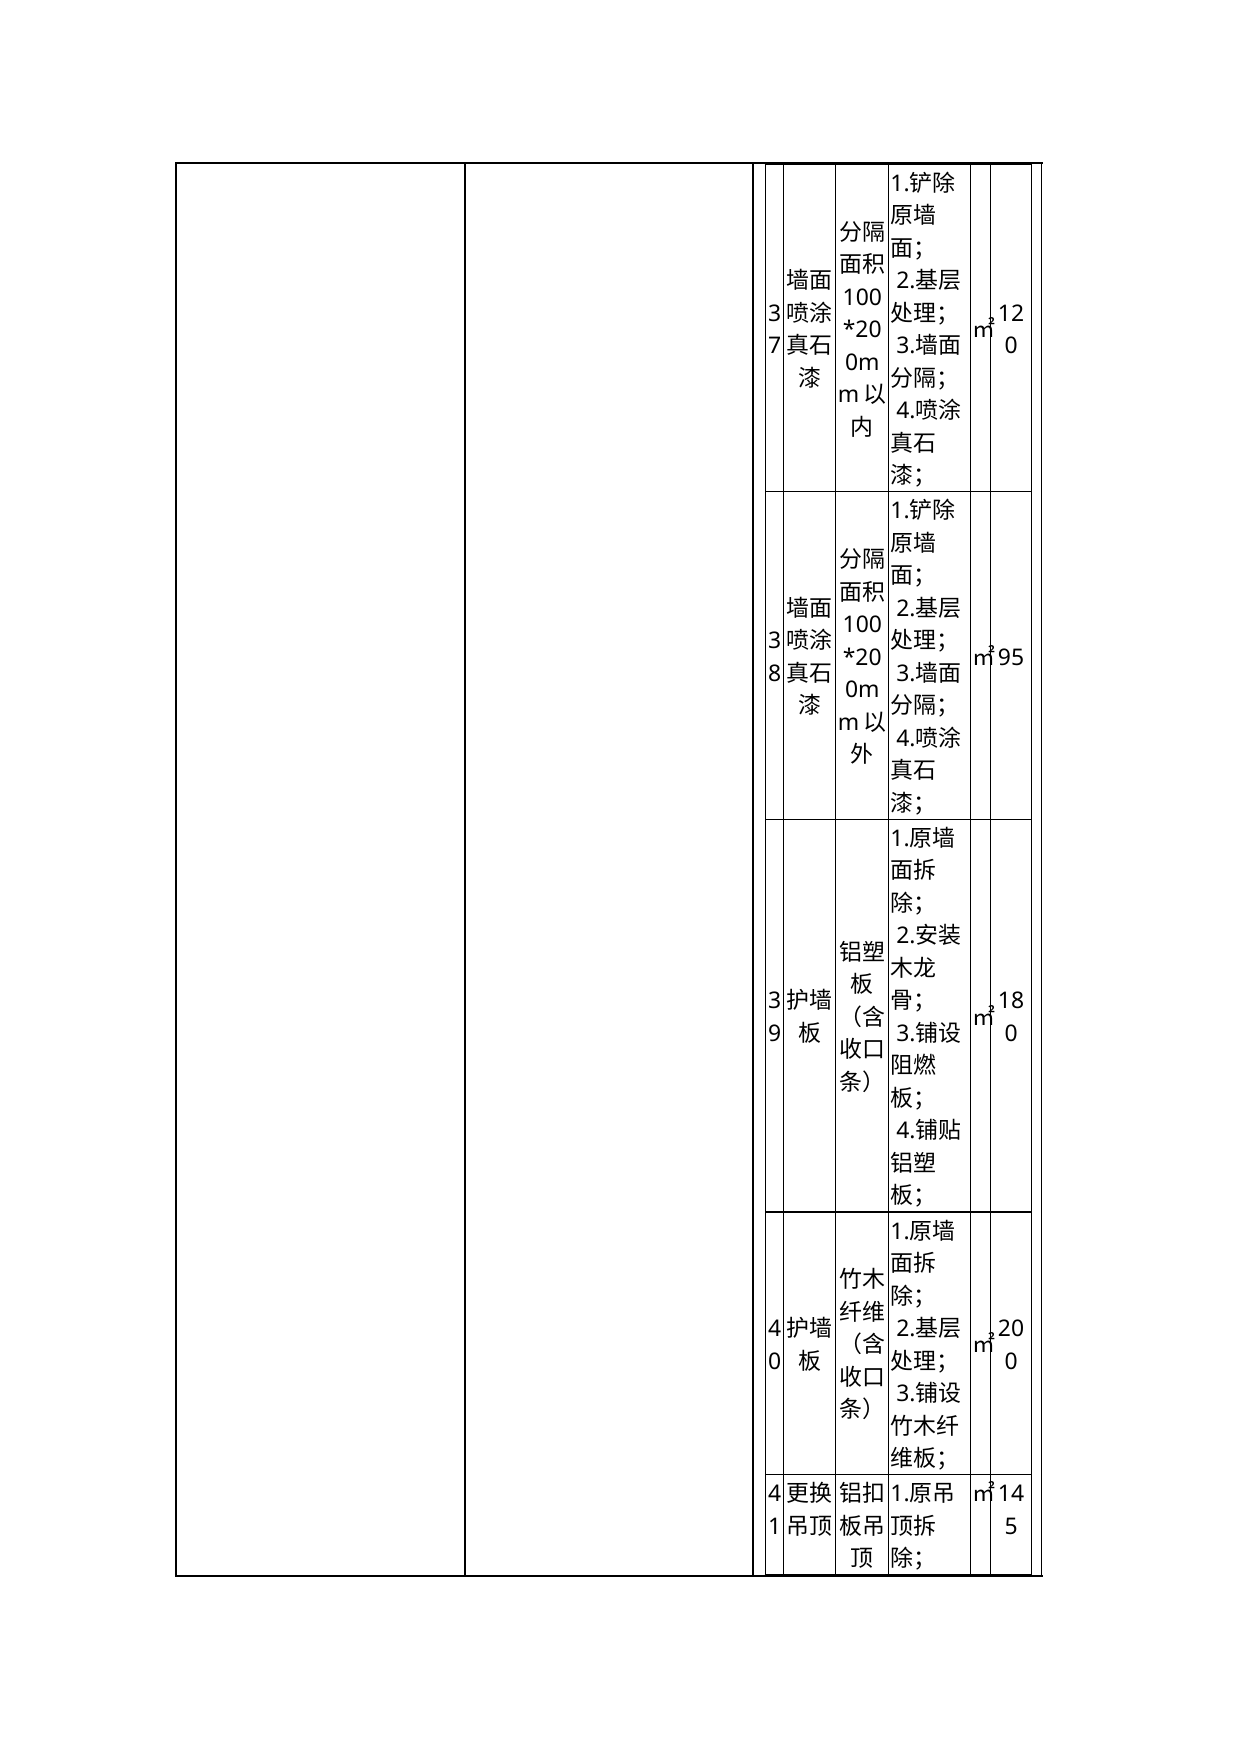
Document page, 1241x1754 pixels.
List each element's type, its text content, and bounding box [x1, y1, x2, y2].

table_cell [754, 164, 765, 1575]
table_cell 西安医学院未央校区2024年度零星维修分项报价表 [784, 820, 835, 1211]
table_cell [177, 164, 464, 1575]
table_cell 西安医学院未央校区2024年度零星维修分项报价表 [889, 492, 970, 819]
table_cell 西安医学院未央校区2024年度零星维修分项报价表 [784, 1213, 835, 1474]
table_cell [766, 165, 783, 491]
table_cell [889, 1475, 970, 1574]
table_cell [991, 1475, 1031, 1574]
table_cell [889, 165, 970, 491]
table_cell 西安医学院未央校区2024年度零星维修分项报价表 [836, 492, 888, 819]
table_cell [784, 165, 835, 491]
table_cell 1 [466, 164, 752, 1575]
table_cell 西安医学院未央校区2024年度零星维修分项报价表 [766, 1213, 783, 1474]
table_cell 西安医学院未央校区2024年度零星维修分项报价表 [784, 492, 835, 819]
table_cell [971, 1475, 990, 1574]
table_cell 西安医学院未央校区2024年度零星维修分项报价表 [971, 820, 990, 1211]
table_cell 西安医学院未央校区2024年度零星维修分项报价表 [971, 1213, 990, 1474]
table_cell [784, 1475, 835, 1574]
table_cell 西安医学院未央校区2024年度零星维修分项报价表 [836, 820, 888, 1211]
table_cell 西安医学院未央校区2024年度零星维修分项报价表 [836, 1213, 888, 1474]
table_cell 西安医学院未央校区2024年度零星维修分项报价表 [991, 1213, 1031, 1474]
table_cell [991, 165, 1031, 491]
table_cell 西安医学院未央校区2024年度零星维修分项报价表 [766, 492, 783, 819]
table_cell 西安医学院未央校区2024年度零星维修分项报价表 [889, 820, 970, 1211]
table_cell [1032, 164, 1041, 1575]
table_cell 西安医学院未央校区2024年度零星维修分项报价表 [766, 820, 783, 1211]
table_cell 西安医学院未央校区2024年度零星维修分项报价表 [991, 820, 1031, 1211]
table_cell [766, 1475, 783, 1574]
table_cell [971, 165, 990, 491]
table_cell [836, 1475, 888, 1574]
table_cell 西安医学院未央校区2024年度零星维修分项报价表 [991, 492, 1031, 819]
table_cell 西安医学院未央校区2024年度零星维修分项报价表 [889, 1213, 970, 1474]
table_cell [836, 165, 888, 491]
table_cell 西安医学院未央校区2024年度零星维修分项报价表 [971, 492, 990, 819]
